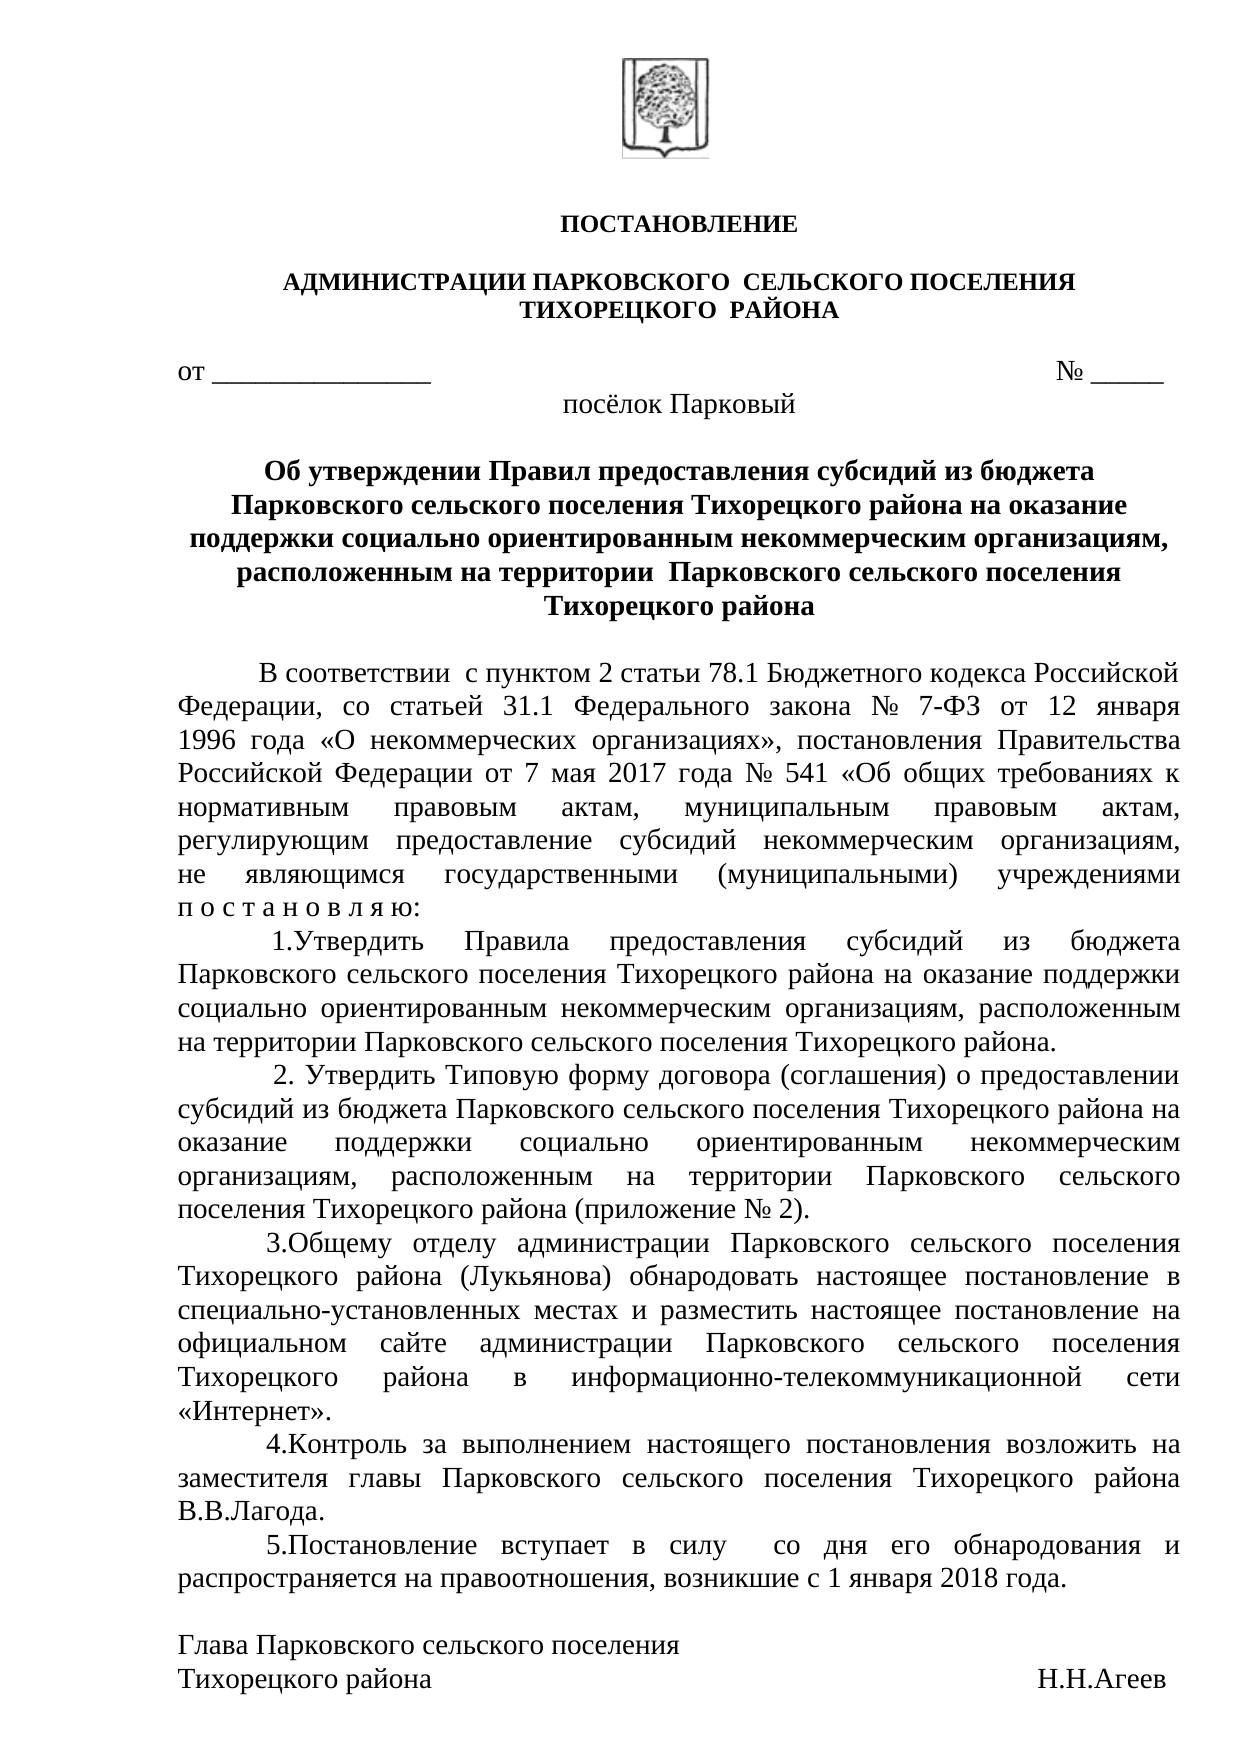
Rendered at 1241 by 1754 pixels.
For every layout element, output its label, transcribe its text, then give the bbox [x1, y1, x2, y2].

text 2. Утвердить Типовую форму договора (соглашения) о предоставлении субсидий из бюджета Парковского сельского поселения Тихорецкого района на оказание поддержки социально ориентированным некоммерческим организациям, расположенным на территории Парковского сельского поселения Тихорецкого района (приложение № 2). [177, 1057, 1181, 1225]
text посёлок Парковый [177, 386, 1181, 420]
text ТИХОРЕЦКОГО РАЙОНА [177, 295, 1181, 324]
picture [621, 58, 710, 160]
text Глава Парковского сельского поселения [177, 1627, 1181, 1661]
text АДМИНИСТРАЦИИ ПАРКОВСКОГО СЕЛЬСКОГО ПОСЕЛЕНИЯ [177, 267, 1181, 295]
text Тихорецкого района Н.Н.Агеев [177, 1661, 1181, 1694]
text Об утверждении Правил предоставления субсидий из бюджета Парковского сельского поселения Тихорецкого района на оказание поддержки социально ориентированным некоммерческим организациям, расположенным на территории Парковского сельского поселения Тихорецкого района [177, 453, 1181, 621]
text 1.Утвердить Правила предоставления субсидий из бюджета Парковского сельского поселения Тихорецкого района на оказание поддержки социально ориентированным некоммерческим организациям, расположенным на территории Парковского сельского поселения Тихорецкого района. [177, 923, 1181, 1057]
text от _______________ № _____ [177, 353, 1181, 386]
text 5.Постановление вступает в силу со дня его обнародования и распространяется на правоотношения, возникшие с 1 января 2018 года. [177, 1527, 1181, 1594]
text ПОСТАНОВЛЕНИЕ [177, 209, 1181, 238]
text В соответствии с пунктом 2 статьи 78.1 Бюджетного кодекса Российской Федерации, со статьей 31.1 Федерального закона № 7-ФЗ от 12 января 1996 года «О некоммерческих организациях», постановления Правительства Российской Федерации от 7 мая 2017 года № 541 «Об общих требованиях к нормативным правовым актам, муниципальным правовым актам, регулирующим предоставление субсидий некоммерческим организациям, не являющимся государственными (муниципальными) учреждениями п о с т а н о в л я ю: [177, 655, 1181, 923]
text 4.Контроль за выполнением настоящего постановления возложить на заместителя главы Парковского сельского поселения Тихорецкого района В.В.Лагода. [177, 1426, 1181, 1527]
text 3.Общему отделу администрации Парковского сельского поселения Тихорецкого района (Лукьянова) обнародовать настоящее постановление в специально-установленных местах и разместить настоящее постановление на официальном сайте администрации Парковского сельского поселения Тихорецкого района в информационно-телекоммуникационной сети «Интернет». [177, 1225, 1181, 1426]
